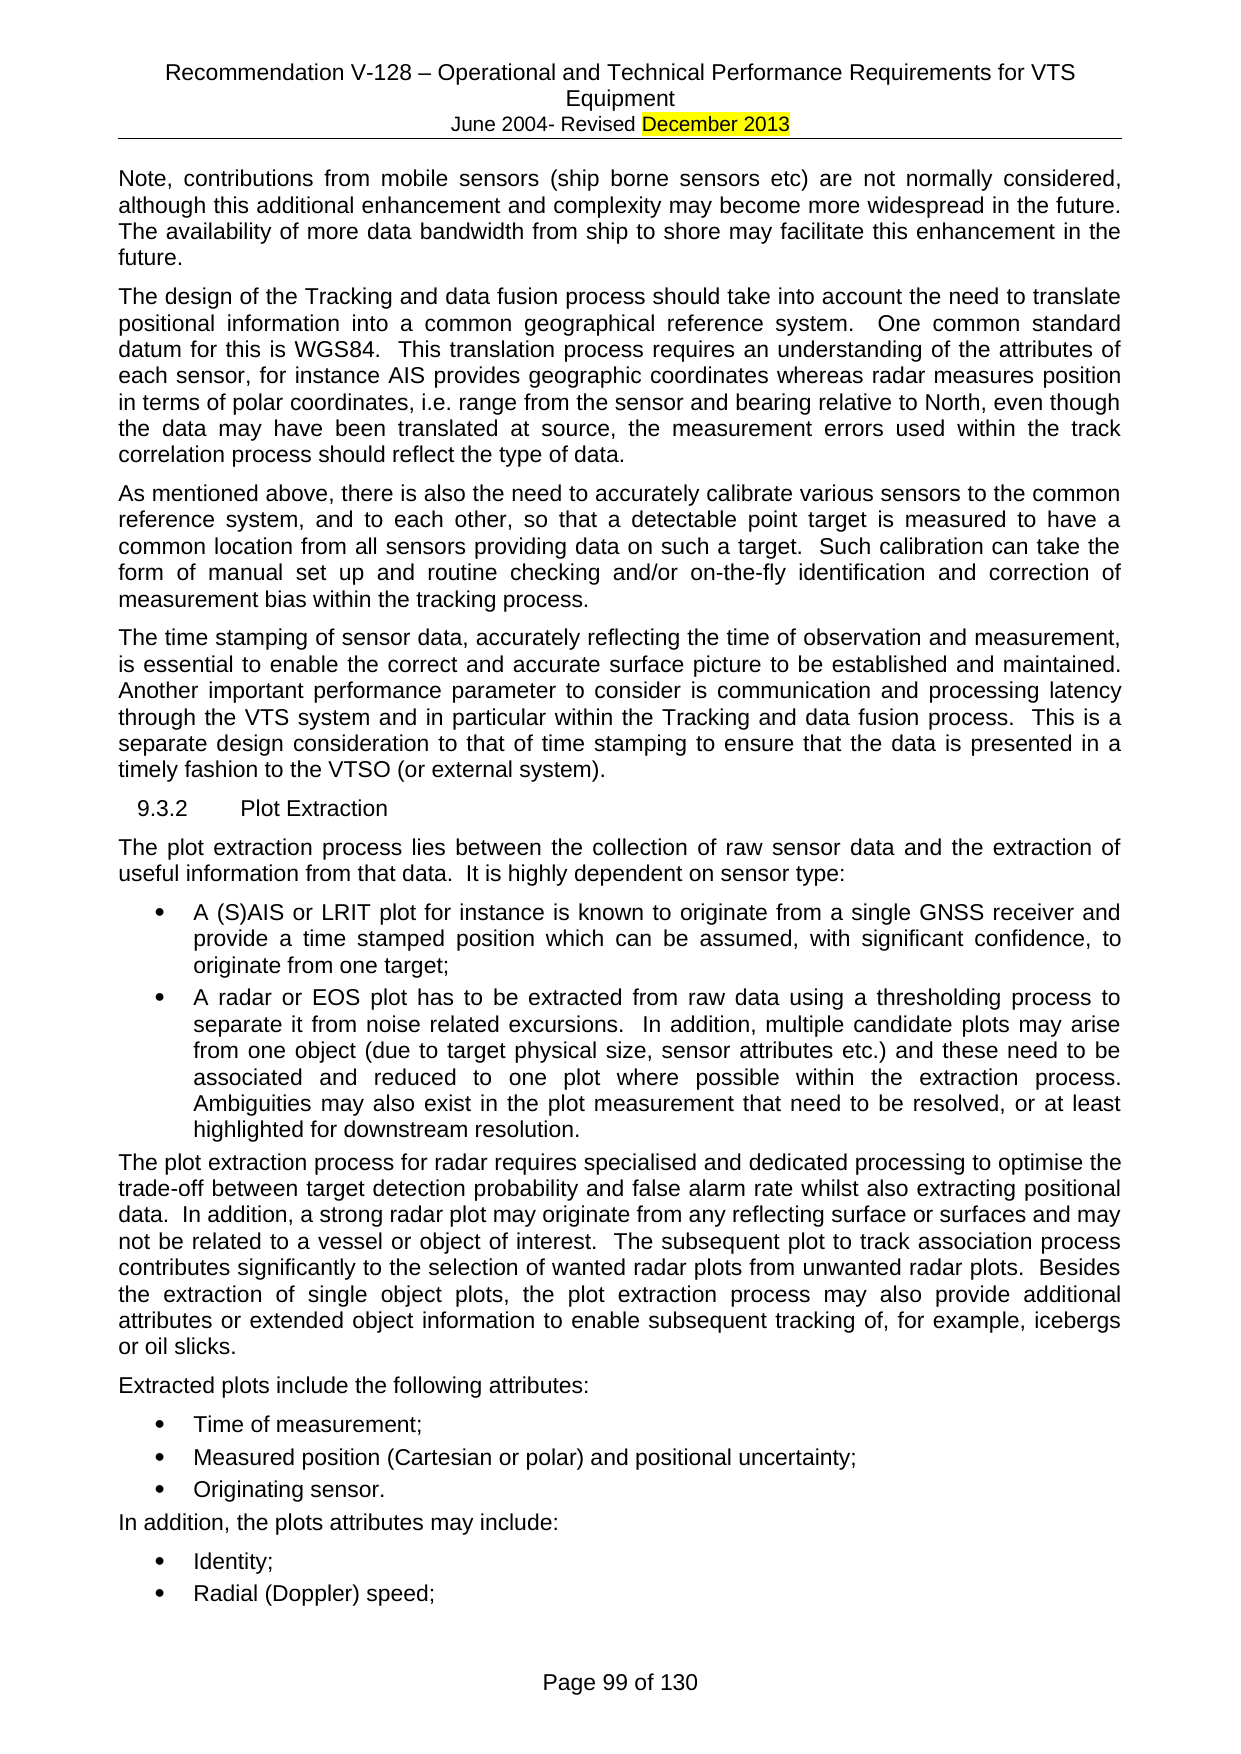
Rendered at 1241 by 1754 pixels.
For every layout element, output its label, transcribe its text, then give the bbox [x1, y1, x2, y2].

text A (S)AIS or LRIT plot for instance is known to originate from a single GNSS receiver and provide a time stamped position which can be assumed, with significant confidence, to originate from one target; [156, 899, 1122, 978]
text Time of measurement; [156, 1411, 1122, 1437]
text Note, contributions from mobile sensors (ship borne sensors etc) are not normally considered, although this additional enhancement and complexity may become more widespread in the future. The availability of more data bandwidth from ship to shore may facilitate this enhancement in the future. [118, 165, 1122, 271]
text Identity; [156, 1548, 1122, 1574]
text The plot extraction process lies between the collection of raw sensor data and the extraction of useful information from that data. It is highly dependent on sensor type: [118, 834, 1122, 887]
subtitle Plot Extraction [137, 795, 1122, 821]
text A radar or EOS plot has to be extracted from raw data using a thresholding process to separate it from noise related excursions. In addition, multiple candidate plots may arise from one object (due to target physical size, sensor attributes etc.) and these need to be associated and reduced to one plot where possible within the extraction process. Ambiguities may also exist in the plot measurement that need to be resolved, or at least highlighted for downstream resolution. [156, 984, 1122, 1142]
text The time stamping of sensor data, accurately reflecting the time of observation and measurement, is essential to enable the correct and accurate surface picture to be established and maintained. Another important performance parameter to consider is communication and processing latency through the VTS system and in particular within the Tracking and data fusion process. This is a separate design consideration to that of time stamping to ensure that the data is presented in a timely fashion to the VTSO (or external system). [118, 624, 1122, 782]
text Extracted plots include the following attributes: [118, 1372, 1122, 1398]
text Measured position (Cartesian or polar) and positional uncertainty; [156, 1443, 1122, 1470]
text Radial (Doppler) speed; [156, 1580, 1122, 1607]
text As mentioned above, there is also the need to accurately calibrate various sensors to the common reference system, and to each other, so that a detectable point target is measured to have a common location from all sensors providing data on such a target. Such calibration can take the form of manual set up and routine checking and/or on-the-fly identification and correction of measurement bias within the tracking process. [118, 480, 1122, 612]
text In addition, the plots attributes may include: [118, 1509, 1122, 1535]
text Originating sensor. [156, 1476, 1122, 1502]
text The plot extraction process for radar requires specialised and dedicated processing to optimise the trade-off between target detection probability and false alarm rate whilst also extracting positional data. In addition, a strong radar plot may originate from any reflecting surface or surfaces and may not be related to a vessel or object of interest. The subsequent plot to track association process contributes significantly to the selection of wanted radar plots from unwanted radar plots. Besides the extraction of single object plots, the plot extraction process may also provide additional attributes or extended object information to enable subsequent tracking of, for example, icebergs or oil slicks. [118, 1149, 1122, 1359]
text The design of the Tracking and data fusion process should take into account the need to translate positional information into a common geographical reference system. One common standard datum for this is WGS84. This translation process requires an understanding of the attributes of each sensor, for instance AIS provides geographic coordinates whereas radar measures position in terms of polar coordinates, i.e. range from the sensor and bearing relative to North, even though the data may have been translated at source, the measurement errors used within the track correlation process should reflect the type of data. [118, 283, 1122, 468]
